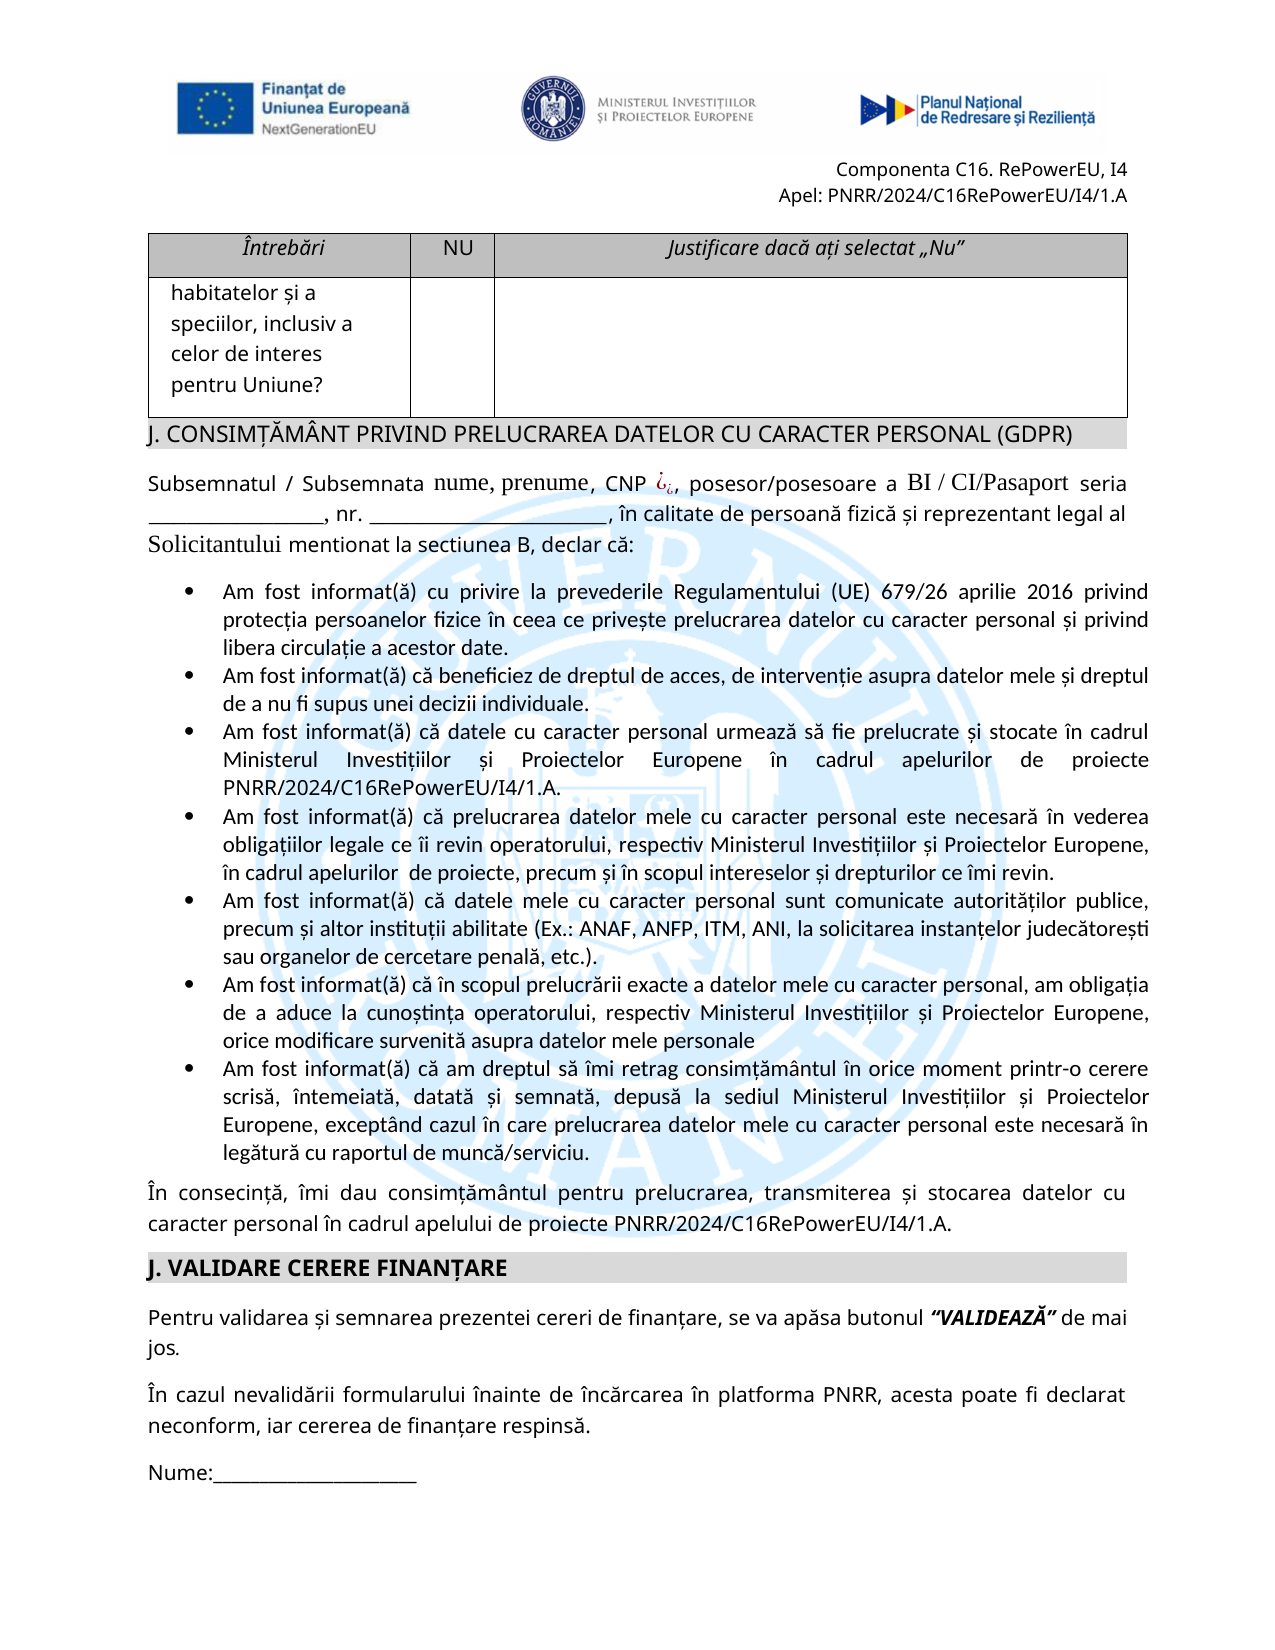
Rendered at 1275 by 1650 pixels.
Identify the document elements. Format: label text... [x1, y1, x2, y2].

text În cazul nevalidării formularului înainte de încărcarea în platforma PNRR, acesta poate fi declarat neconform, iar cererea de finanțare respinsă. [148, 1381, 1127, 1440]
text Pentru validarea și semnarea prezentei cereri de finanțare, se va apăsa butonul “VALIDEAZĂ” de mai jos. [148, 1303, 1127, 1362]
list Am fost informat(ă) că beneficiez de dreptul de acces, de intervenție asupra datelor mele și dreptul de a nu fi supus unei decizii individuale. [185, 661, 1151, 717]
table_header Întrebări [149, 234, 410, 277]
text J. CONSIMȚĂMÂNT PRIVIND PRELUCRAREA DATELOR CU CARACTER PERSONAL (GDPR) [148, 418, 1127, 449]
text J. VALIDARE CERERE FINANȚARE [148, 1252, 1127, 1283]
list Am fost informat(ă) că prelucrarea datelor mele cu caracter personal este necesară în vederea obligațiilor legale ce îi revin operatorului, respectiv Ministerul Investițiilor și Proiectelor Europene, în cadrul apelurilor de proiecte, precum și în scopul intereselor și drepturilor ce îmi revin. [185, 802, 1151, 886]
text În consecință, îmi dau consimțământul pentru prelucrarea, transmiterea și stocarea datelor cu caracter personal în cadrul apelului de proiecte PNRR/2024/C16RePowerEU/I4/1.A. [148, 1178, 1127, 1238]
list Am fost informat(ă) că datele mele cu caracter personal sunt comunicate autorităților publice, precum și altor instituții abilitate (Ex.: ANAF, ANFP, ITM, ANI, la solicitarea instanțelor judecătorești sau organelor de cercetare penală, etc.). [185, 886, 1151, 970]
table_header Justificare dacă ați selectat „Nu” [495, 234, 1127, 277]
table_cell [495, 278, 1127, 417]
table_header NU [411, 234, 494, 277]
list Am fost informat(ă) că am dreptul să îmi retrag consimțământul în orice moment printr-o cerere scrisă, întemeiată, datată și semnată, depusă la sediul Ministerul Investițiilor și Proiectelor Europene, exceptând cazul în care prelucrarea datelor mele cu caracter personal este necesară în legătură cu raportul de muncă/serviciu. [185, 1054, 1151, 1166]
list Am fost informat(ă) cu privire la prevederile Regulamentului (UE) 679/26 aprilie 2016 privind protecția persoanelor fizice în ceea ce privește prelucrarea datelor cu caracter personal și privind libera circulație a acestor date. [185, 577, 1151, 661]
text Subsemnatul / Subsemnata , CNP , posesor/posesoare a seria nr. , în calitate de persoană fizică și reprezentant legal al mentionat la sectiunea B, declar că: [148, 469, 1127, 558]
list Am fost informat(ă) că datele cu caracter personal urmează să fie prelucrate și stocate în cadrul Ministerul Investițiilor și Proiectelor Europene în cadrul apelurilor de proiecte PNRR/2024/C16RePowerEU/I4/1.A. [185, 717, 1151, 802]
list Am fost informat(ă) că în scopul prelucrării exacte a datelor mele cu caracter personal, am obligația de a aduce la cunoștința operatorului, respectiv Ministerul Investițiilor și Proiectelor Europene, orice modificare survenită asupra datelor mele personale [185, 970, 1151, 1054]
text Nume:______________________ [148, 1458, 1127, 1487]
table_cell [411, 278, 494, 417]
picture [167, 73, 1108, 157]
